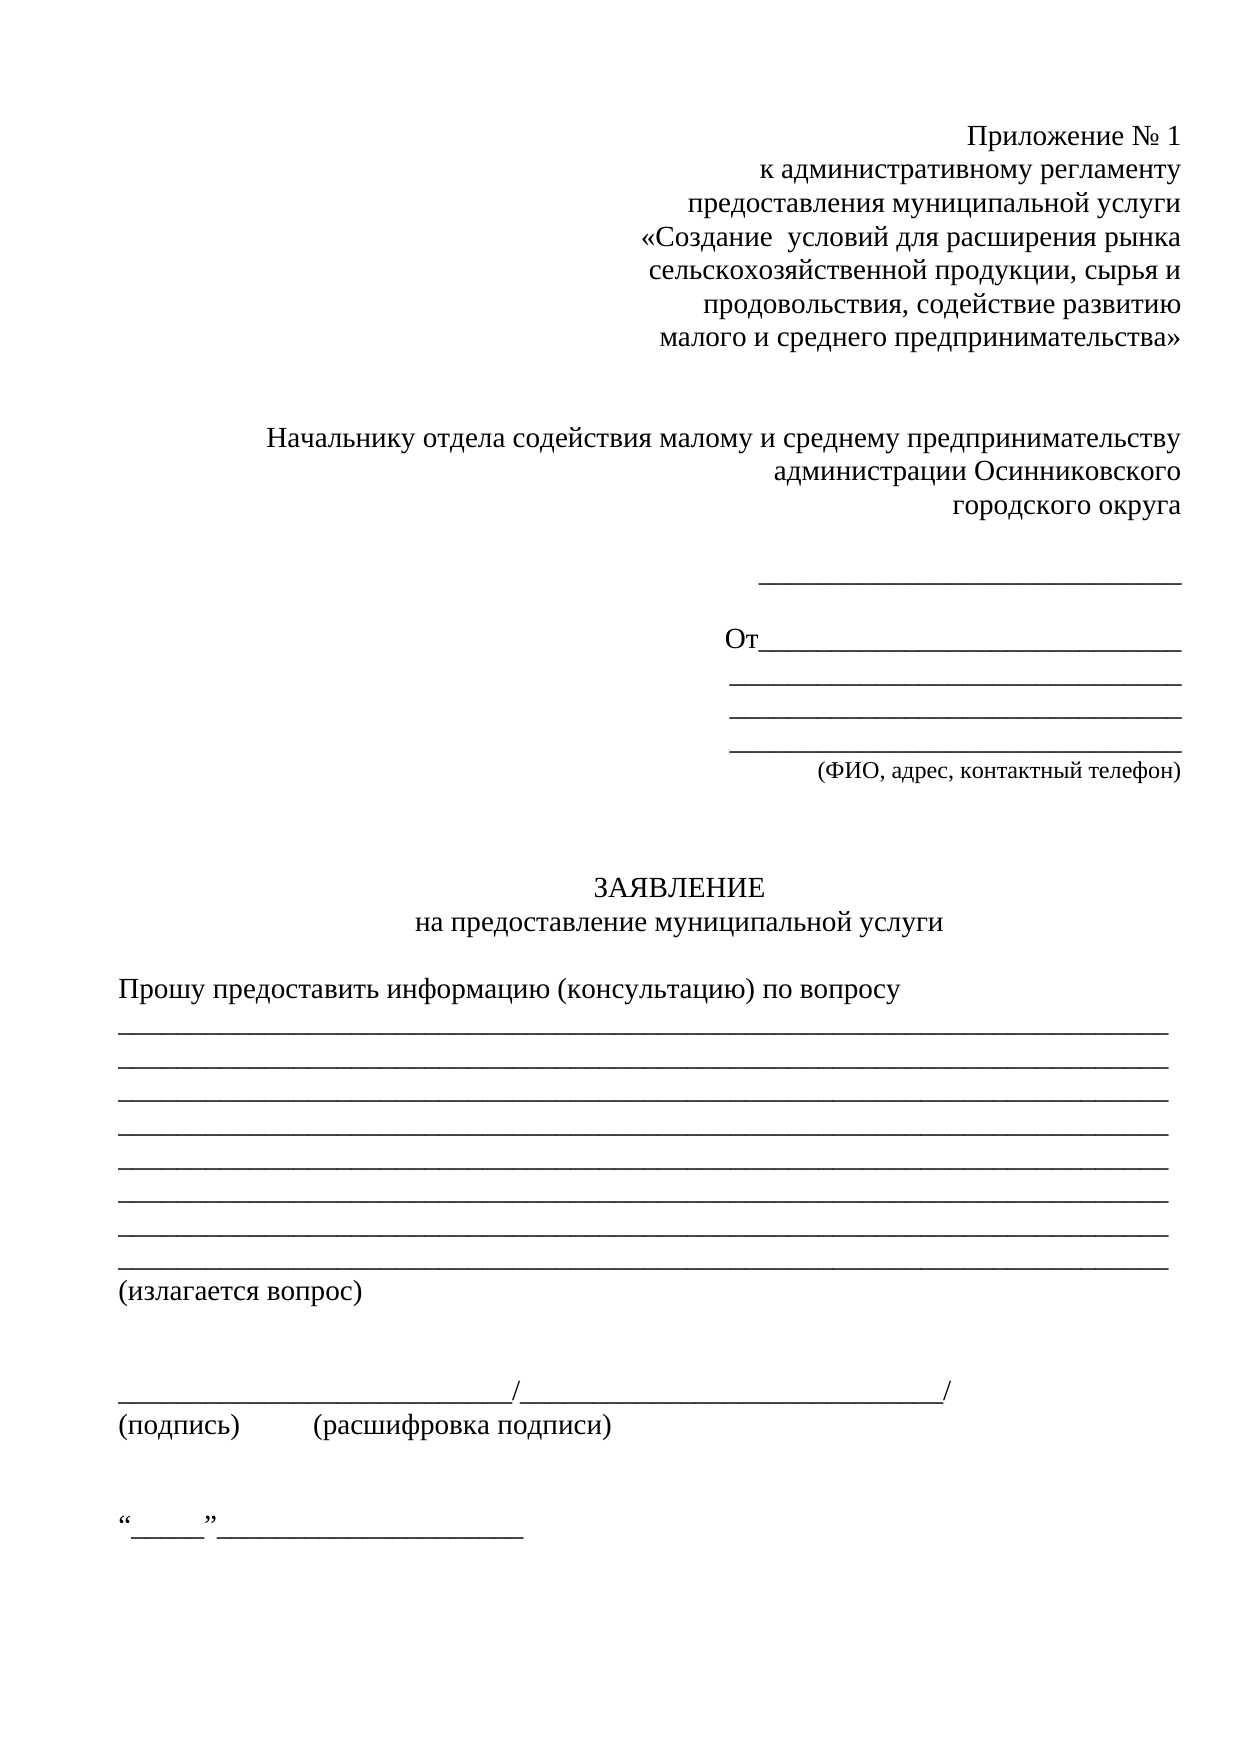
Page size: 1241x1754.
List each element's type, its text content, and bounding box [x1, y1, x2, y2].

text От_____________________________ [177, 621, 1181, 655]
text ЗАЯВЛЕНИЕ [177, 870, 1181, 904]
text Прошу предоставить информацию (консультацию) по вопросу [118, 971, 1181, 1004]
text малого и среднего предпринимательства» [103, 319, 1181, 353]
text _______________________________ [177, 688, 1181, 722]
text ___________________________/_____________________________/ (подпись) (расшифровка подписи) [118, 1373, 1181, 1441]
text _______________________________ [177, 655, 1181, 688]
text “_____”_____________________ [118, 1508, 1181, 1541]
text продовольствия, содействие развитию [103, 286, 1181, 319]
text предоставления муниципальной услуги [103, 185, 1181, 219]
text Приложение № 1 [177, 118, 1181, 152]
text ________________________________________________________________________________________________________________________________________________________________________________________________________________________________________________________________________________________________________________________________________________________________________________________________________________________________________________________________________________________________________________________________________________________________________________________________ (излагается вопрос) [118, 1004, 1181, 1306]
text _____________________________ [177, 554, 1181, 588]
text «Создание условий для расширения рынка [103, 219, 1181, 252]
text Начальнику отдела содействия малому и среднему предпринимательству [177, 420, 1181, 453]
text _______________________________ (ФИО, адрес, контактный телефон) [177, 722, 1181, 803]
text к административному регламенту [177, 152, 1181, 185]
text сельскохозяйственной продукции, сырья и [103, 252, 1181, 286]
text администрации Осинниковского [177, 453, 1181, 487]
text на предоставление муниципальной услуги [177, 904, 1181, 937]
text городского округа [177, 487, 1181, 521]
